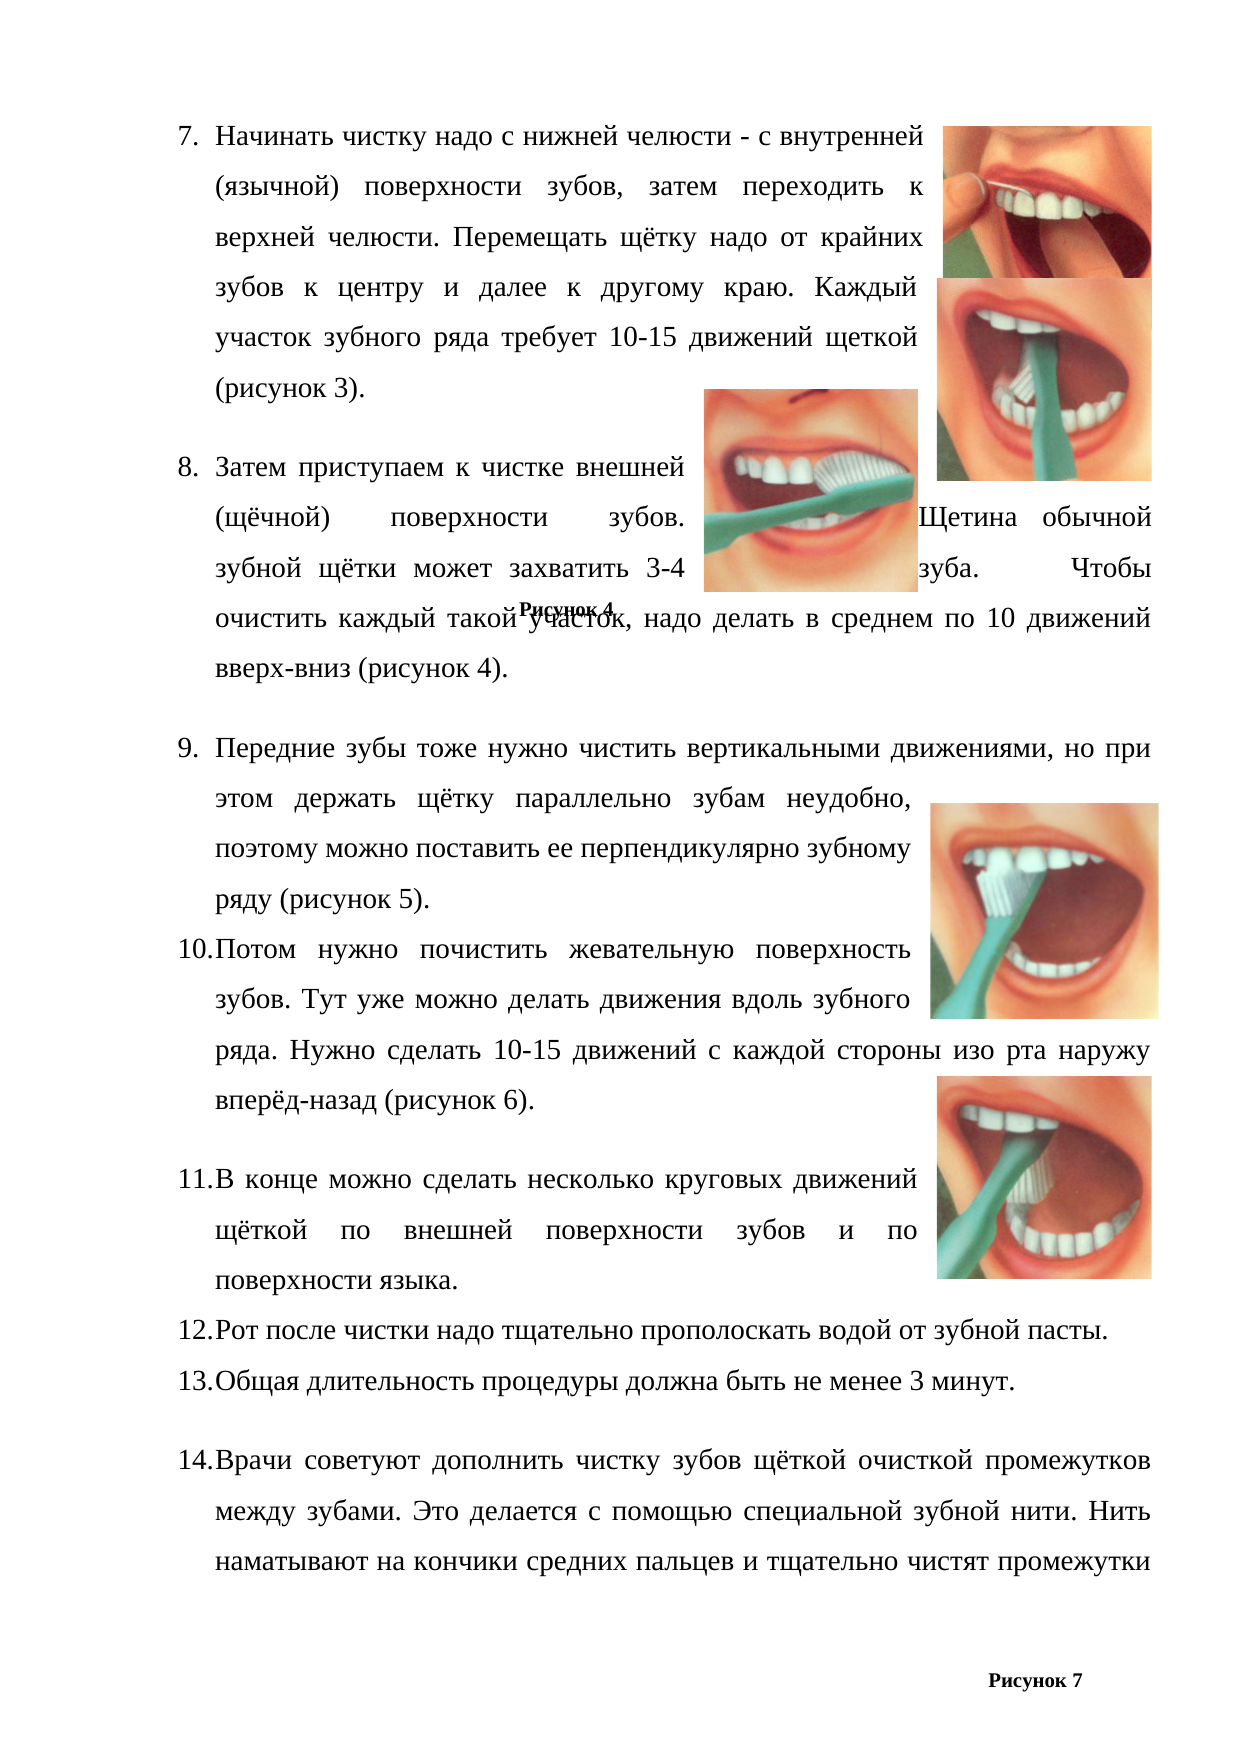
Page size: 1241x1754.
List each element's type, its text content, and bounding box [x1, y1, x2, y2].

picture [936, 1076, 1152, 1279]
list Передние зубы тоже нужно чистить вертикальными движениями, но при этом держать щётку параллельно зубам неудобно, поэтому можно поставить ее перпендикулярно зубному ряду (рисунок 5). [177, 730, 1152, 914]
list Начинать чистку надо с нижней челюсти - с внутренней (язычной) поверхности зубов, затем переходить к верхней челюсти. Перемещать щётку надо от крайних зубов к центру и далее к другому краю. Каждый участок зубного ряда требует 10-15 движений щеткой (рисунок 3). [177, 118, 1152, 403]
list Рот после чистки надо тщательно прополоскать водой от зубной пасты. [177, 1312, 1152, 1346]
list Потом нужно почистить жевательную поверхность зубов. Тут уже можно делать движения вдоль зубного ряда. Нужно сделать 10-15 движений с каждой стороны изо рта наружу вперёд-назад (рисунок 6). [177, 931, 1152, 1116]
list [177, 1442, 1152, 1576]
picture [936, 126, 1152, 481]
picture [930, 803, 1159, 1019]
picture [703, 389, 918, 592]
list Общая длительность процедуры должна быть не менее 3 минут. [177, 1363, 1152, 1396]
list В конце можно сделать несколько круговых движений щёткой по внешней поверхности зубов и по поверхности языка. [177, 1162, 1152, 1296]
list Затем приступаем к чистке внешней (щёчной) поверхности зубов. Щетина обычной зубной щётки может захватить 3-4 зуба. Чтобы очистить каждый такой участок, надо делать в среднем по 10 движений вверх-вниз (рисунок 4). [177, 449, 1152, 684]
